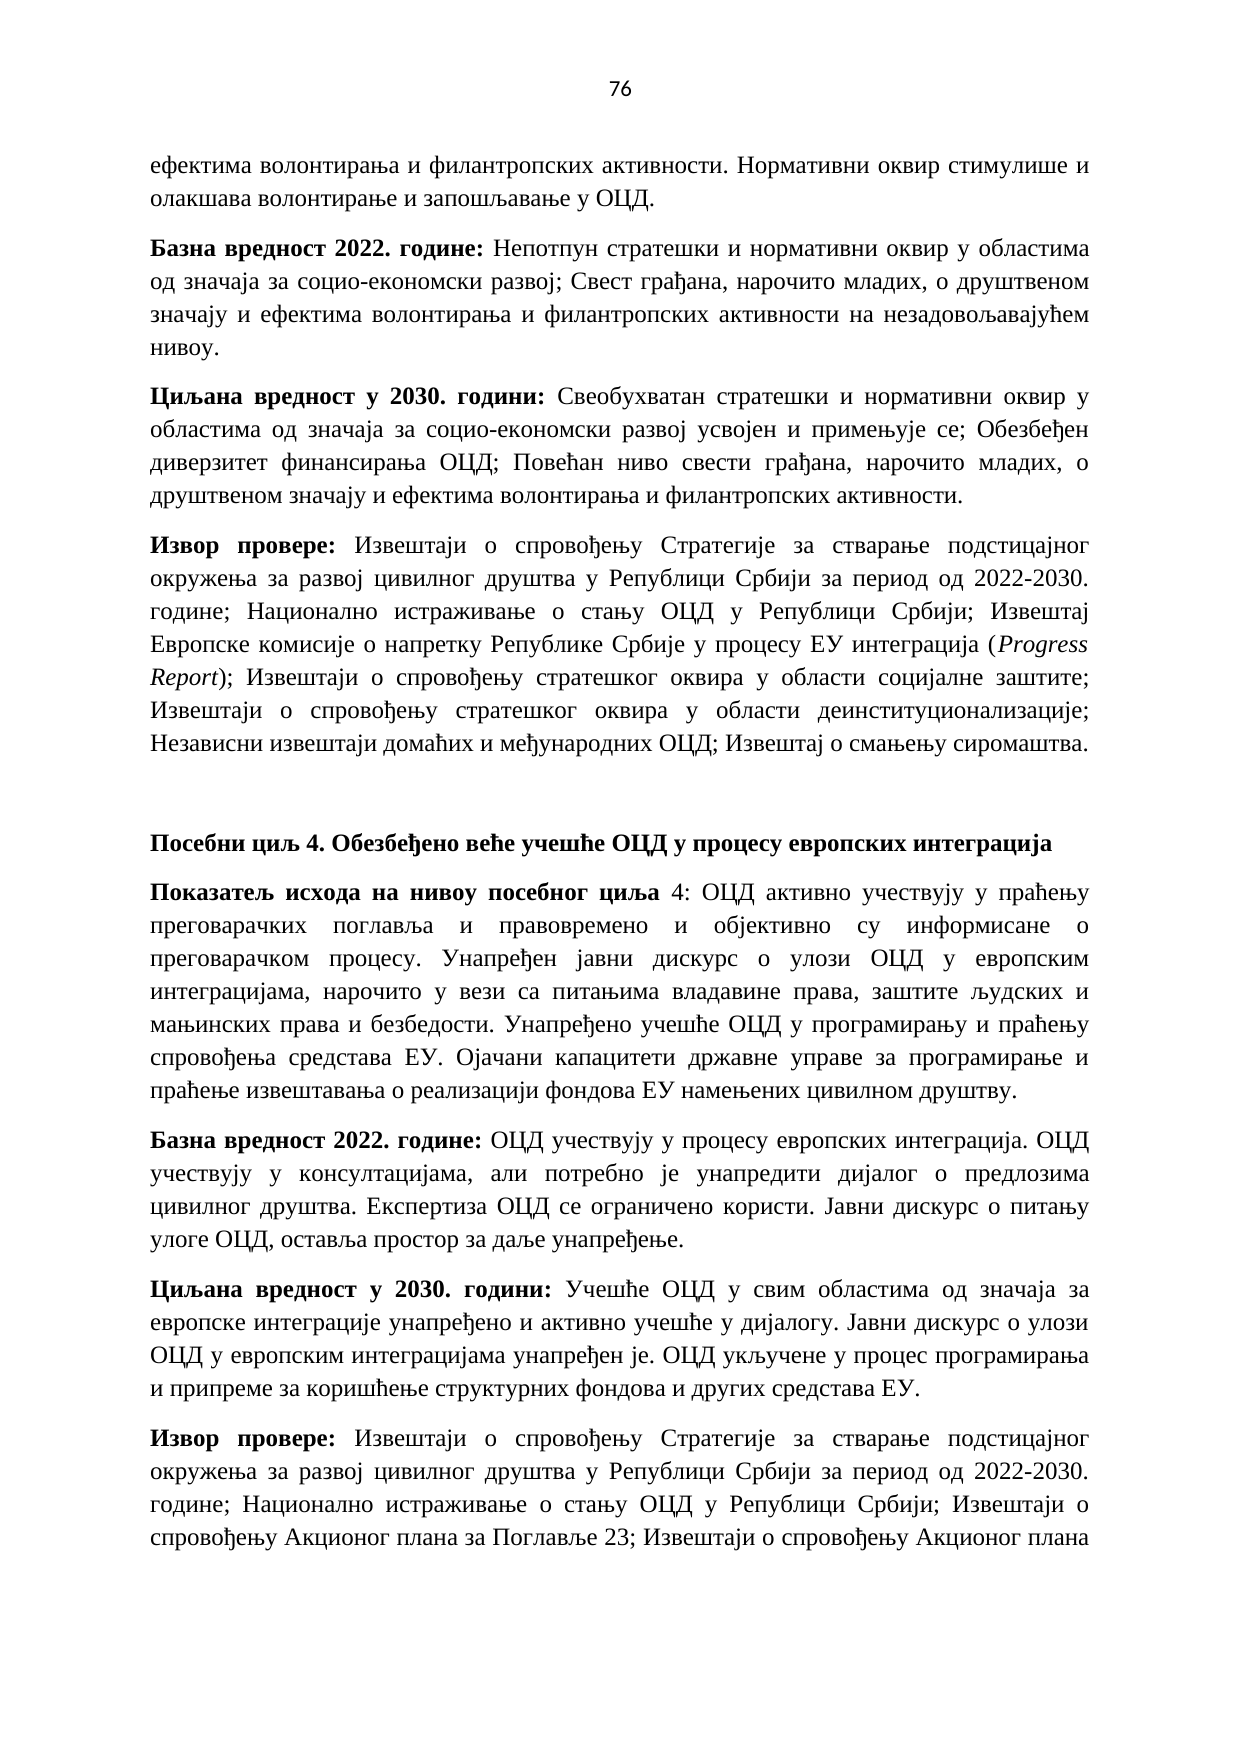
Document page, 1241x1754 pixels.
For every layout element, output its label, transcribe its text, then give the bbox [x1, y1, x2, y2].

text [150, 150, 1090, 212]
text Циљана вредност у 2030. години: Свеобухватан стратешки и нормативни оквир у областима од значаја за социо-економски развој усвојен и примењује се; Обезбеђен диверзитет финансирања ОЦД; Повећан ниво свести грађана, нарочито младих, о друштвеном значају и ефектима волонтирања и филантропских активности. [150, 381, 1090, 509]
text Извор провере: Извештаји о спровођењу Стратегије за стварање подстицајног окружења за развој цивилног друштва у Републици Србији за период од 2022-2030. године; Национално истраживање о стању ОЦД у Републици Србији; Извештај Европске комисије о напретку Републике Србије у процесу ЕУ интеграција (Progress Report); Извештаји о спровођењу стратешког оквира у области социјалне заштите; Извештаји о спровођењу стратешког оквира у области деинституционализације; Независни извештаји домаћих и међународних ОЦД; Извештај о смањењу сиромаштва. [150, 530, 1090, 757]
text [150, 1423, 1090, 1551]
text Базна вредност 2022. године: Непотпун стратешки и нормативни оквир у областима од значаја за социо-економски развој; Свест грађана, нарочито младих, о друштвеном значају и ефектима волонтирања и филантропских активности на незадовољавајућем нивоу. [150, 233, 1090, 361]
text Посебни циљ 4. Обезбеђено веће учешће ОЦД у процесу европских интеграција [150, 828, 1090, 856]
text Базна вредност 2022. године: ОЦД учествују у процесу европских интеграција. ОЦД учествују у консултацијама, али потребно је унапредити дијалог о предлозима цивилног друштва. Експертиза ОЦД се ограничено користи. Јавни дискурс о питању улоге ОЦД, оставља простор за даље унапређење. [150, 1125, 1090, 1253]
text Циљана вредност у 2030. години: Учешће ОЦД у свим областима од значаја за европске интеграције унапређено и активно учешће у дијалогу. Јавни дискурс о улози ОЦД у европским интеграцијама унапређен је. ОЦД укључене у процес програмирања и припреме за коришћење структурних фондова и других средстава ЕУ. [150, 1274, 1090, 1402]
text Показатељ исхода на нивоу посебног циља 4: ОЦД активно учествују у праћењу преговарачких поглавља и правовремено и објективно су информисане о преговарачком процесу. Унапређен јавни дискурс о улози ОЦД у европским интеграцијама, нарочито у вези са питањима владавине права, заштите људских и мањинских права и безбедости. Унапређено учешће ОЦД у програмирању и праћењу спровођења средстава ЕУ. Ојачани капацитети државне управе за програмирање и праћење извештавања о реализацији фондова ЕУ намењених цивилном друштву. [150, 877, 1090, 1104]
